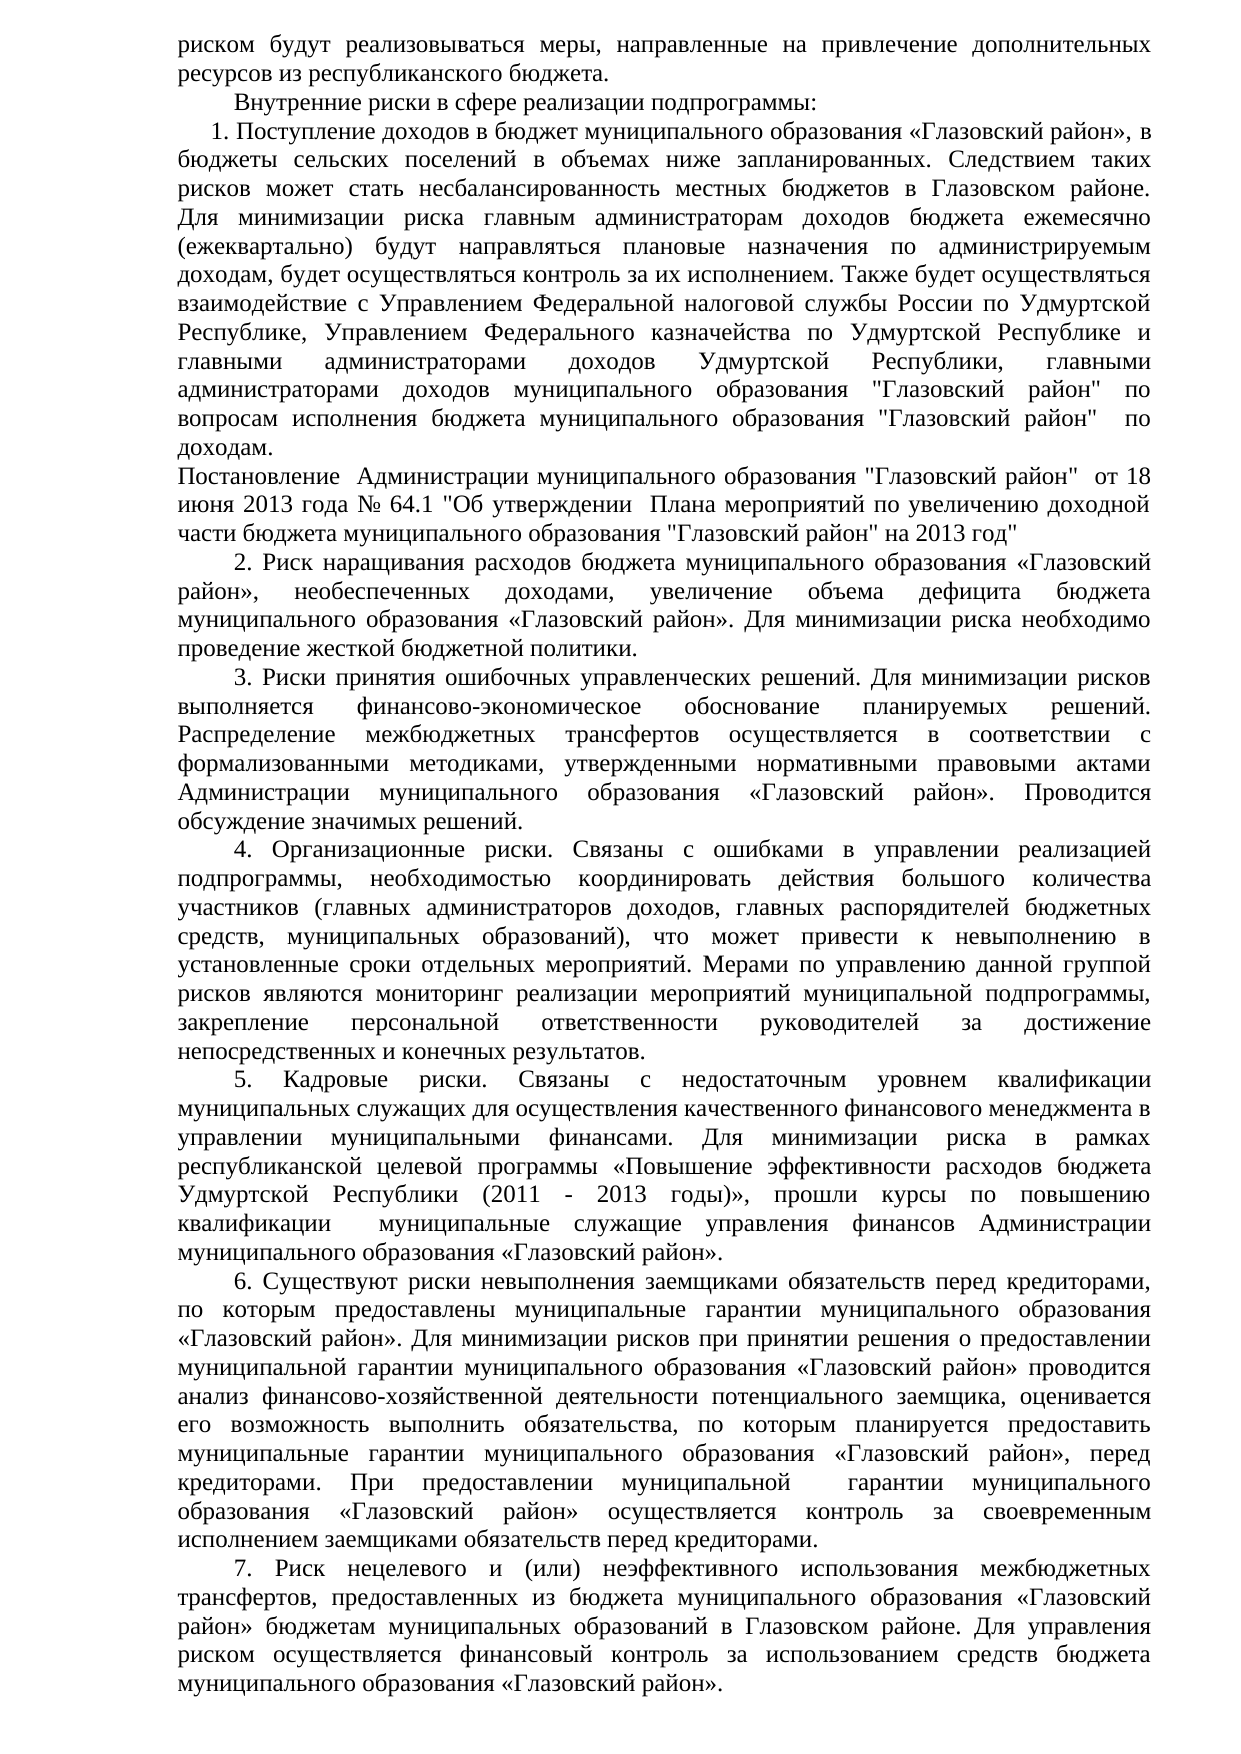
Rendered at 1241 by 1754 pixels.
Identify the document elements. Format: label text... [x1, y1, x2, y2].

text 7. Риск нецелевого и (или) неэффективного использования межбюджетных трансфертов, предоставленных из бюджета муниципального образования «Глазовский район» бюджетам муниципальных образований в Глазовском районе. Для управления риском осуществляется финансовый контроль за использованием средств бюджета муниципального образования «Глазовский район». [177, 1553, 1152, 1697]
text 2. Риск наращивания расходов бюджета муниципального образования «Глазовский район», необеспеченных доходами, увеличение объема дефицита бюджета муниципального образования «Глазовский район». Для минимизации риска необходимо проведение жесткой бюджетной политики. [177, 547, 1152, 662]
text 6. Существуют риски невыполнения заемщиками обязательств перед кредиторами, по которым предоставлены муниципальные гарантии муниципального образования «Глазовский район». Для минимизации рисков при принятии решения о предоставлении муниципальной гарантии муниципального образования «Глазовский район» проводится анализ финансово-хозяйственной деятельности потенциального заемщика, оценивается его возможность выполнить обязательства, по которым планируется предоставить муниципальные гарантии муниципального образования «Глазовский район», перед кредиторами. При предоставлении муниципальной гарантии муниципального образования «Глазовский район» осуществляется контроль за своевременным исполнением заемщиками обязательств перед кредиторами. [177, 1266, 1152, 1553]
text 5. Кадровые риски. Связаны с недостаточным уровнем квалификации муниципальных служащих для осуществления качественного финансового менеджмента в управлении муниципальными финансами. Для минимизации риска в рамках республиканской целевой программы «Повышение эффективности расходов бюджета Удмуртской Республики (2011 - 2013 годы)», прошли курсы по повышению квалификации муниципальные служащие управления финансов Администрации муниципального образования «Глазовский район». [177, 1064, 1152, 1266]
text 1. Поступление доходов в бюджет муниципального образования «Глазовский район», в бюджеты сельских поселений в объемах ниже запланированных. Следствием таких рисков может стать несбалансированность местных бюджетов в Глазовском районе. Для минимизации риска главным администраторам доходов бюджета ежемесячно (ежеквартально) будут направляться плановые назначения по администрируемым доходам, будет осуществляться контроль за их исполнением. Также будет осуществляться взаимодействие с Управлением Федеральной налоговой службы России по Удмуртской Республике, Управлением Федерального казначейства по Удмуртской Республике и главными администраторами доходов Удмуртской Республики, главными администраторами доходов муниципального образования "Глазовский район" по вопросам исполнения бюджета муниципального образования "Глазовский район" по доходам. Постановление Администрации муниципального образования "Глазовский район" от 18 июня 2013 года № 64.1 "Об утверждении Плана мероприятий по увеличению доходной части бюджета муниципального образования "Глазовский район" на 2013 год" [177, 116, 1152, 547]
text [177, 29, 1152, 87]
text 4. Организационные риски. Связаны с ошибками в управлении реализацией подпрограммы, необходимостью координировать действия большого количества участников (главных администраторов доходов, главных распорядителей бюджетных средств, муниципальных образований), что может привести к невыполнению в установленные сроки отдельных мероприятий. Мерами по управлению данной группой рисков являются мониторинг реализации мероприятий муниципальной подпрограммы, закрепление персональной ответственности руководителей за достижение непосредственных и конечных результатов. [177, 834, 1152, 1064]
text Внутренние риски в сфере реализации подпрограммы: [177, 87, 1152, 116]
text 3. Риски принятия ошибочных управленческих решений. Для минимизации рисков выполняется финансово-экономическое обоснование планируемых решений. Распределение межбюджетных трансфертов осуществляется в соответствии с формализованными методиками, утвержденными нормативными правовыми актами Администрации муниципального образования «Глазовский район». Проводится обсуждение значимых решений. [177, 662, 1152, 834]
